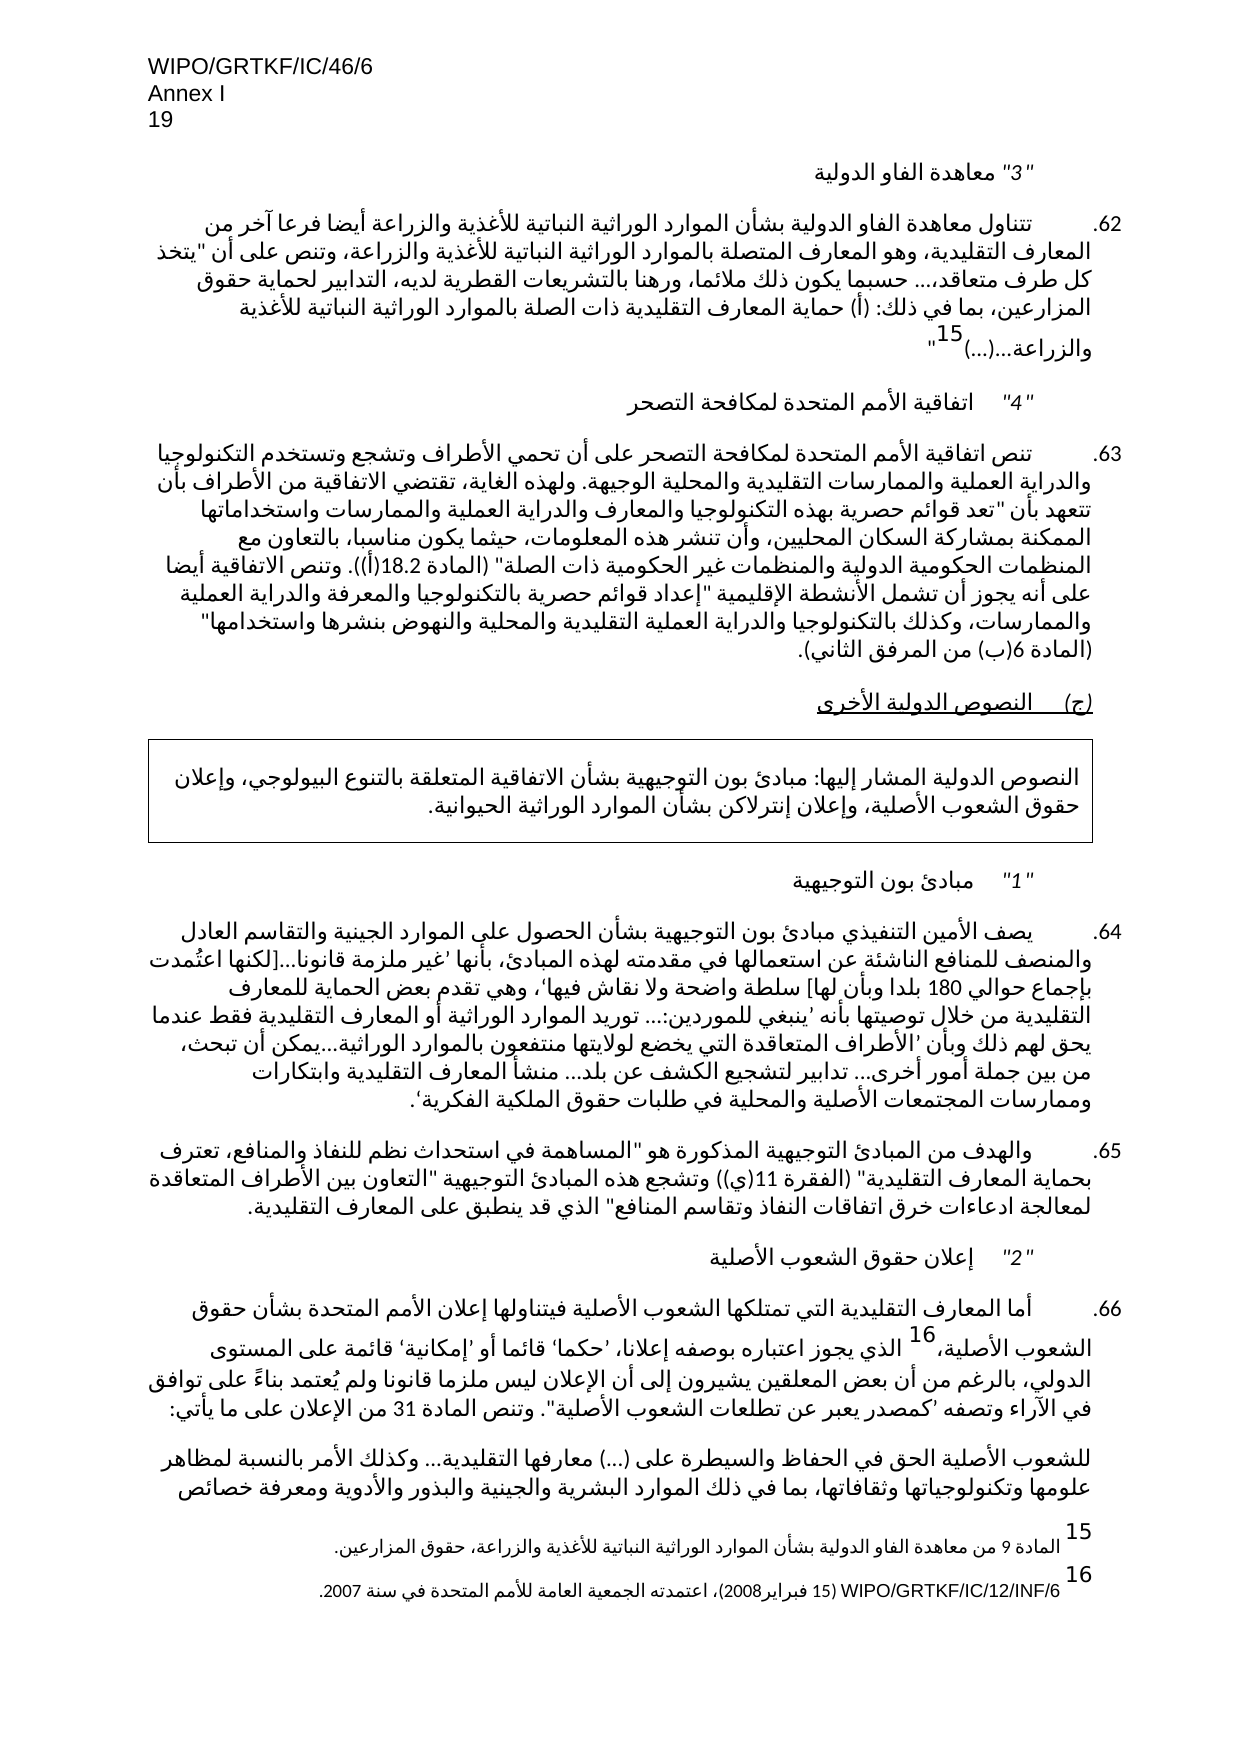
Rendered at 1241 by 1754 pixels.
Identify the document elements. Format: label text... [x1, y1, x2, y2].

list تتناول معاهدة الفاو الدولية بشأن الموارد الوراثية النباتية للأغذية والزراعة أيضا فرعا آخر من المعارف التقليدية، وهو المعارف المتصلة بالموارد الوراثية النباتية للأغذية والزراعة، وتنص على أن "يتخذ كل طرف متعاقد،... حسبما يكون ذلك ملائما، ورهنا بالتشريعات القطرية لديه، التدابير لحماية حقوق المزارعين، بما في ذلك: (أ) حماية المعارف التقليدية ذات الصلة بالموارد الوراثية النباتية للأغذية والزراعة...(...)" [148, 209, 1092, 365]
list يصف الأمين التنفيذي مبادئ بون التوجيهية بشأن الحصول على الموارد الجينية والتقاسم العادل والمنصف للمنافع الناشئة عن استعمالها في مقدمته لهذه المبادئ، بأنها ’غير ملزمة قانونا...[لكنها اعتُمدت بإجماع حوالي 180 بلدا وبأن لها] سلطة واضحة ولا نقاش فيها‘، وهي تقدم بعض الحماية للمعارف التقليدية من خلال توصيتها بأنه ’ينبغي للموردين:... توريد الموارد الوراثية أو المعارف التقليدية فقط عندما يحق لهم ذلك وبأن ’الأطراف المتعاقدة التي يخضع لولايتها منتفعون بالموارد الوراثية...يمكن أن تبحث، من بين جملة أمور أخرى... تدابير لتشجيع الكشف عن بلد... منشأ المعارف التقليدية وابتكارات وممارسات المجتمعات الأصلية والمحلية في طلبات حقوق الملكية الفكرية‘. [148, 917, 1092, 1113]
subtitle "2" إعلان حقوق الشعوب الأصلية [148, 1243, 1092, 1271]
table_header النصوص الدولية المشار إليها: مبادئ بون التوجيهية بشأن الاتفاقية المتعلقة بالتنوع البيولوجي، وإعلان حقوق الشعوب الأصلية، وإعلان إنترلاكن بشأن الموارد الوراثية الحيوانية. [149, 740, 1092, 842]
list أما المعارف التقليدية التي تمتلكها الشعوب الأصلية فيتناولها إعلان الأمم المتحدة بشأن حقوق الشعوب الأصلية، الذي يجوز اعتباره بوصفه إعلانا، ’حكما‘ قائما أو ’إمكانية‘ قائمة على المستوى الدولي، بالرغم من أن بعض المعلقين يشيرون إلى أن الإعلان ليس ملزما قانونا ولم يُعتمد بناءً على توافق في الآراء وتصفه ’كمصدر يعبر عن تطلعات الشعوب الأصلية". وتنص المادة 31 من الإعلان على ما يأتي: [148, 1294, 1092, 1422]
list والهدف من المبادئ التوجيهية المذكورة هو "المساهمة في استحداث نظم للنفاذ والمنافع، تعترف بحماية المعارف التقليدية" (الفقرة 11(ي)) وتشجع هذه المبادئ التوجيهية "التعاون بين الأطراف المتعاقدة لمعالجة ادعاءات خرق اتفاقات النفاذ وتقاسم المنافع" الذي قد ينطبق على المعارف التقليدية. [148, 1136, 1092, 1220]
subtitle (ج) النصوص الدولية الأخرى [148, 688, 1092, 716]
subtitle "4" اتفاقية الأمم المتحدة لمكافحة التصحر [148, 388, 1092, 416]
subtitle "3" معاهدة الفاو الدولية [148, 158, 1092, 187]
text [148, 1444, 1092, 1501]
subtitle "1" مبادئ بون التوجيهية [148, 866, 1092, 894]
list تنص اتفاقية الأمم المتحدة لمكافحة التصحر على أن تحمي الأطراف وتشجع وتستخدم التكنولوجيا والدراية العملية والممارسات التقليدية والمحلية الوجيهة. ولهذه الغاية، تقتضي الاتفاقية من الأطراف بأن تتعهد بأن "تعد قوائم حصرية بهذه التكنولوجيا والمعارف والدراية العملية والممارسات واستخداماتها الممكنة بمشاركة السكان المحليين، وأن تنشر هذه المعلومات، حيثما يكون مناسبا، بالتعاون مع المنظمات الحكومية الدولية والمنظمات غير الحكومية ذات الصلة" (المادة 18.2(أ)). وتنص الاتفاقية أيضا على أنه يجوز أن تشمل الأنشطة الإقليمية "إعداد قوائم حصرية بالتكنولوجيا والمعرفة والدراية العملية والممارسات، وكذلك بالتكنولوجيا والدراية العملية التقليدية والمحلية والنهوض بنشرها واستخدامها" (المادة 6(ب) من المرفق الثاني). [148, 439, 1092, 663]
